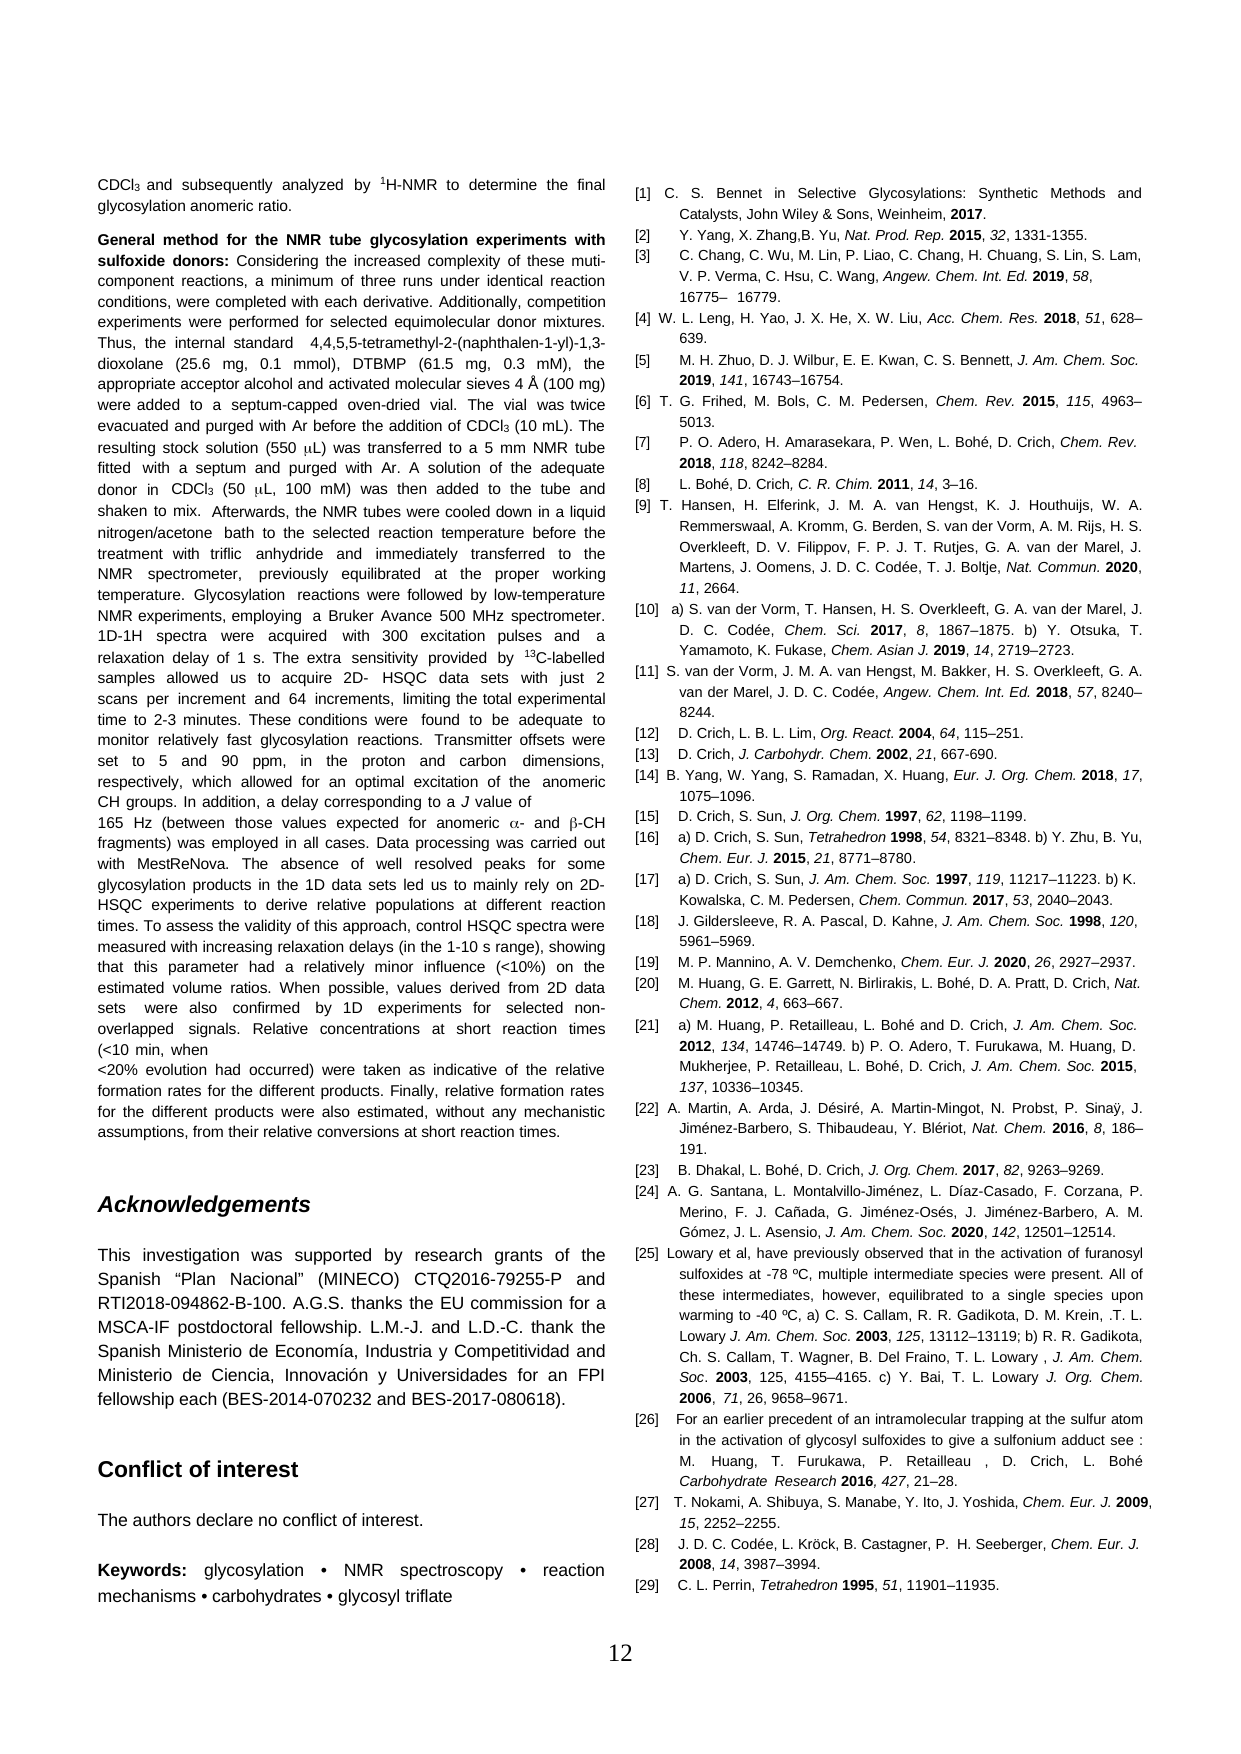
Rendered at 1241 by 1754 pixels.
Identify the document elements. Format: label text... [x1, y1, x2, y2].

text [16] a) D. Crich, S. Sun, Tetrahedron 1998, 54, 8321–8348. b) Y. Zhu, B. Yu, [635, 829, 1155, 846]
text Acknowledgements [97, 1191, 606, 1218]
text [7] P. O. Adero, H. Amarasekara, P. Wen, L. Bohé, D. Crich, Chem. Rev. [635, 434, 1155, 451]
text Chem. 2012, 4, 663–667. [679, 996, 1155, 1012]
text 15, 2252–2255. [679, 1514, 1155, 1531]
text [10] a) S. van der Vorm, T. Hansen, H. S. Overkleeft, G. A. van der Marel, J. D. C. Codée, Chem. Sci. 2017, 8, 1867–1875. b) Y. Otsuka, T. Yamamoto, K. Fukase, Chem. Asian J. 2019, 14, 2719–2723. [635, 601, 1143, 659]
text [9] T. Hansen, H. Elferink, J. M. A. van Hengst, K. J. Houthuijs, W. A. Remmerswaal, A. Kromm, G. Berden, S. van der Vorm, A. M. Rijs, H. S. Overkleeft, D. V. Filippov, F. P. J. T. Rutjes, G. A. van der Marel, J. Martens, J. Oomens, J. D. C. Codée, T. J. Boltje, Nat. Commun. 2020, 11, 2664. [635, 497, 1143, 596]
text [3] C. Chang, C. Wu, M. Lin, P. Liao, C. Chang, H. Chuang, S. Lin, S. Lam, [635, 247, 1155, 264]
text 2019, 141, 16743–16754. [679, 372, 1155, 389]
text [22] A. Martin, A. Arda, J. Désiré, A. Martin-Mingot, N. Probst, P. Sinaÿ, J. Jiménez-Barbero, S. Thibaudeau, Y. Blériot, Nat. Chem. 2016, 8, 186– 191. [635, 1099, 1143, 1158]
text [13] D. Crich, J. Carbohydr. Chem. 2002, 21, 667-690. [635, 746, 1155, 762]
text [27] T. Nokami, A. Shibuya, S. Manabe, Y. Ito, J. Yoshida, Chem. Eur. J. 2009, [635, 1494, 1155, 1510]
text 165 Hz (between those values expected for anomeric - and -CH fragments) was employed in all cases. Data processing was carried out with MestReNova. The absence of well resolved peaks for some glycosylation products in the 1D data sets led us to mainly rely on 2D- HSQC experiments to derive relative populations at different reaction times. To assess the validity of this approach, control HSQC spectra were measured with increasing relaxation delays (in the 1-10 s range), showing that this parameter had a relatively minor influence (<10%) on the estimated volume ratios. When possible, values derived from 2D data sets were also confirmed by 1D experiments for selected non-overlapped signals. Relative concentrations at short reaction times (<10 min, when [97, 813, 606, 1058]
text 5961–5969. [679, 933, 1155, 950]
text Kowalska, C. M. Pedersen, Chem. Commun. 2017, 53, 2040–2043. [18] J. Gildersleeve, R. A. Pascal, D. Kahne, J. Am. Chem. Soc. 1998, 120, [635, 891, 1143, 929]
text [19] M. P. Mannino, A. V. Demchenko, Chem. Eur. J. 2020, 26, 2927–2937. [20] M. Huang, G. E. Garrett, N. Birlirakis, L. Bohé, D. A. Pratt, D. Crich, Nat. [635, 954, 1143, 991]
text 2012, 134, 14746–14749. b) P. O. Adero, T. Furukawa, M. Huang, D. [679, 1037, 1155, 1054]
text 137, 10336–10345. [679, 1079, 1155, 1095]
text [11] S. van der Vorm, J. M. A. van Hengst, M. Bakker, H. S. Overkleeft, G. A. van der Marel, J. D. C. Codée, Angew. Chem. Int. Ed. 2018, 57, 8240– 8244. [635, 663, 1143, 721]
text [21] a) M. Huang, P. Retailleau, L. Bohé and D. Crich, J. Am. Chem. Soc. [635, 1016, 1155, 1033]
text The authors declare no conflict of interest. [97, 1509, 606, 1530]
text General method for the NMR tube glycosylation experiments with sulfoxide donors: Considering the increased complexity of these muti- component reactions, a minimum of three runs under identical reaction conditions, were completed with each derivative. Additionally, competition experiments were performed for selected equimolecular donor mixtures. Thus, the internal standard 4,4,5,5-tetramethyl-2-(naphthalen-1-yl)-1,3- dioxolane (25.6 mg, 0.1 mmol), DTBMP (61.5 mg, 0.3 mM), the appropriate acceptor alcohol and activated molecular sieves 4 Å (100 mg) were added to a septum-capped oven-dried vial. The vial was twice evacuated and purged with Ar before the addition of CDCl3 (10 mL). The resulting stock solution (550 L) was transferred to a 5 mm NMR tube fitted with a septum and purged with Ar. A solution of the adequate donor in CDCl3 (50 L, 100 mM) was then added to the tube and shaken to mix. Afterwards, the NMR tubes were cooled down in a liquid nitrogen/acetone bath to the selected reaction temperature before the treatment with triflic anhydride and immediately transferred to the NMR spectrometer, previously equilibrated at the proper working temperature. Glycosylation reactions were followed by low-temperature NMR experiments, employing a Bruker Avance 500 MHz spectrometer. 1D-1H spectra were acquired with 300 excitation pulses and a relaxation delay of 1 s. The extra sensitivity provided by 13C-labelled samples allowed us to acquire 2D- HSQC data sets with just 2 scans per increment and 64 increments, limiting the total experimental time to 2-3 minutes. These conditions were found to be adequate to monitor relatively fast glycosylation reactions. Transmitter offsets were set to 5 and 90 ppm, in the proton and carbon dimensions, respectively, which allowed for an optimal excitation of the anomeric CH groups. In addition, a delay corresponding to a J value of [97, 231, 606, 811]
text [4] W. L. Leng, H. Yao, J. X. He, X. W. Liu, Acc. Chem. Res. 2018, 51, 628– 639. [635, 309, 1143, 347]
text Keywords: glycosylation • NMR spectroscopy • reaction mechanisms • carbohydrates • glycosyl triflate [97, 1560, 605, 1606]
text Chem. Eur. J. 2015, 21, 8771–8780. [679, 850, 1155, 867]
text [14] B. Yang, W. Yang, S. Ramadan, X. Huang, Eur. J. Org. Chem. 2018, 17, 1075–1096. [635, 766, 1143, 804]
text Mukherjee, P. Retailleau, L. Bohé, D. Crich, J. Am. Chem. Soc. 2015, [679, 1058, 1155, 1075]
text Conflict of interest [97, 1456, 606, 1483]
text [17] a) D. Crich, S. Sun, J. Am. Chem. Soc. 1997, 119, 11217–11223. b) K. [635, 871, 1155, 887]
text [8] L. Bohé, D. Crich, C. R. Chim. 2011, 14, 3–16. [635, 476, 1155, 493]
text 12 [606, 1638, 635, 1667]
text V. P. Verma, C. Hsu, C. Wang, Angew. Chem. Int. Ed. 2019, 58, 16775– 16779. [679, 268, 1143, 305]
text [28] J. D. C. Codée, L. Kröck, B. Castagner, P. H. Seeberger, Chem. Eur. J. [635, 1535, 1155, 1552]
text [23] B. Dhakal, L. Bohé, D. Crich, J. Org. Chem. 2017, 82, 9263–9269. [635, 1162, 1155, 1178]
text 2008, 14, 3987–3994. [679, 1556, 1155, 1573]
text [24] A. G. Santana, L. Montalvillo-Jiménez, L. Díaz-Casado, F. Corzana, P. Merino, F. J. Cañada, G. Jiménez-Osés, J. Jiménez-Barbero, A. M. Gómez, J. L. Asensio, J. Am. Chem. Soc. 2020, 142, 12501–12514. [635, 1182, 1143, 1241]
text CDCl3 and subsequently analyzed by 1H-NMR to determine the final glycosylation anomeric ratio. [97, 174, 606, 215]
text [2] Y. Yang, X. Zhang,B. Yu, Nat. Prod. Rep. 2015, 32, 1331-1355. [635, 226, 1155, 243]
text [29] C. L. Perrin, Tetrahedron 1995, 51, 11901–11935. [635, 1577, 1155, 1593]
text [1] C. S. Bennet in Selective Glycosylations: Synthetic Methods and Catalysts, John Wiley & Sons, Weinheim, 2017. [635, 185, 1143, 222]
text [5] M. H. Zhuo, D. J. Wilbur, E. E. Kwan, C. S. Bennett, J. Am. Chem. Soc. [635, 351, 1155, 368]
text [26] For an earlier precedent of an intramolecular trapping at the sulfur atom in the activation of glycosyl sulfoxides to give a sulfonium adduct see : M. Huang, T. Furukawa, P. Retailleau , D. Crich, L. Bohé Carbohydrate Research 2016, 427, 21–28. [635, 1411, 1143, 1490]
text [6] T. G. Frihed, M. Bols, C. M. Pedersen, Chem. Rev. 2015, 115, 4963– 5013. [635, 393, 1143, 430]
text [12] D. Crich, L. B. L. Lim, Org. React. 2004, 64, 115–251. [635, 725, 1155, 742]
text [25] Lowary et al, have previously observed that in the activation of furanosyl sulfoxides at -78 ºC, multiple intermediate species were present. All of these intermediates, however, equilibrated to a single species upon warming to -40 ºC, a) C. S. Callam, R. R. Gadikota, D. M. Krein, .T. L. Lowary J. Am. Chem. Soc. 2003, 125, 13112–13119; b) R. R. Gadikota, Ch. S. Callam, T. Wagner, B. Del Fraino, T. L. Lowary , J. Am. Chem. Soc. 2003, 125, 4155–4165. c) Y. Bai, T. L. Lowary J. Org. Chem. 2006, 71, 26, 9658–9671. [635, 1245, 1143, 1407]
text 2018, 118, 8242–8284. [679, 455, 1155, 472]
text [15] D. Crich, S. Sun, J. Org. Chem. 1997, 62, 1198–1199. [635, 808, 1155, 825]
text This investigation was supported by research grants of the Spanish “Plan Nacional” (MINECO) CTQ2016-79255-P and RTI2018-094862-B-100. A.G.S. thanks the EU commission for a MSCA-IF postdoctoral fellowship. L.M.-J. and L.D.-C. thank the Spanish Ministerio de Economía, Industria y Competitividad and Ministerio de Ciencia, Innovación y Universidades for an FPI fellowship each (BES-2014-070232 and BES-2017-080618). [97, 1245, 606, 1409]
text <20% evolution had occurred) were taken as indicative of the relative formation rates for the different products. Finally, relative formation rates for the different products were also estimated, without any mechanistic assumptions, from their relative conversions at short reaction times. [97, 1061, 605, 1141]
